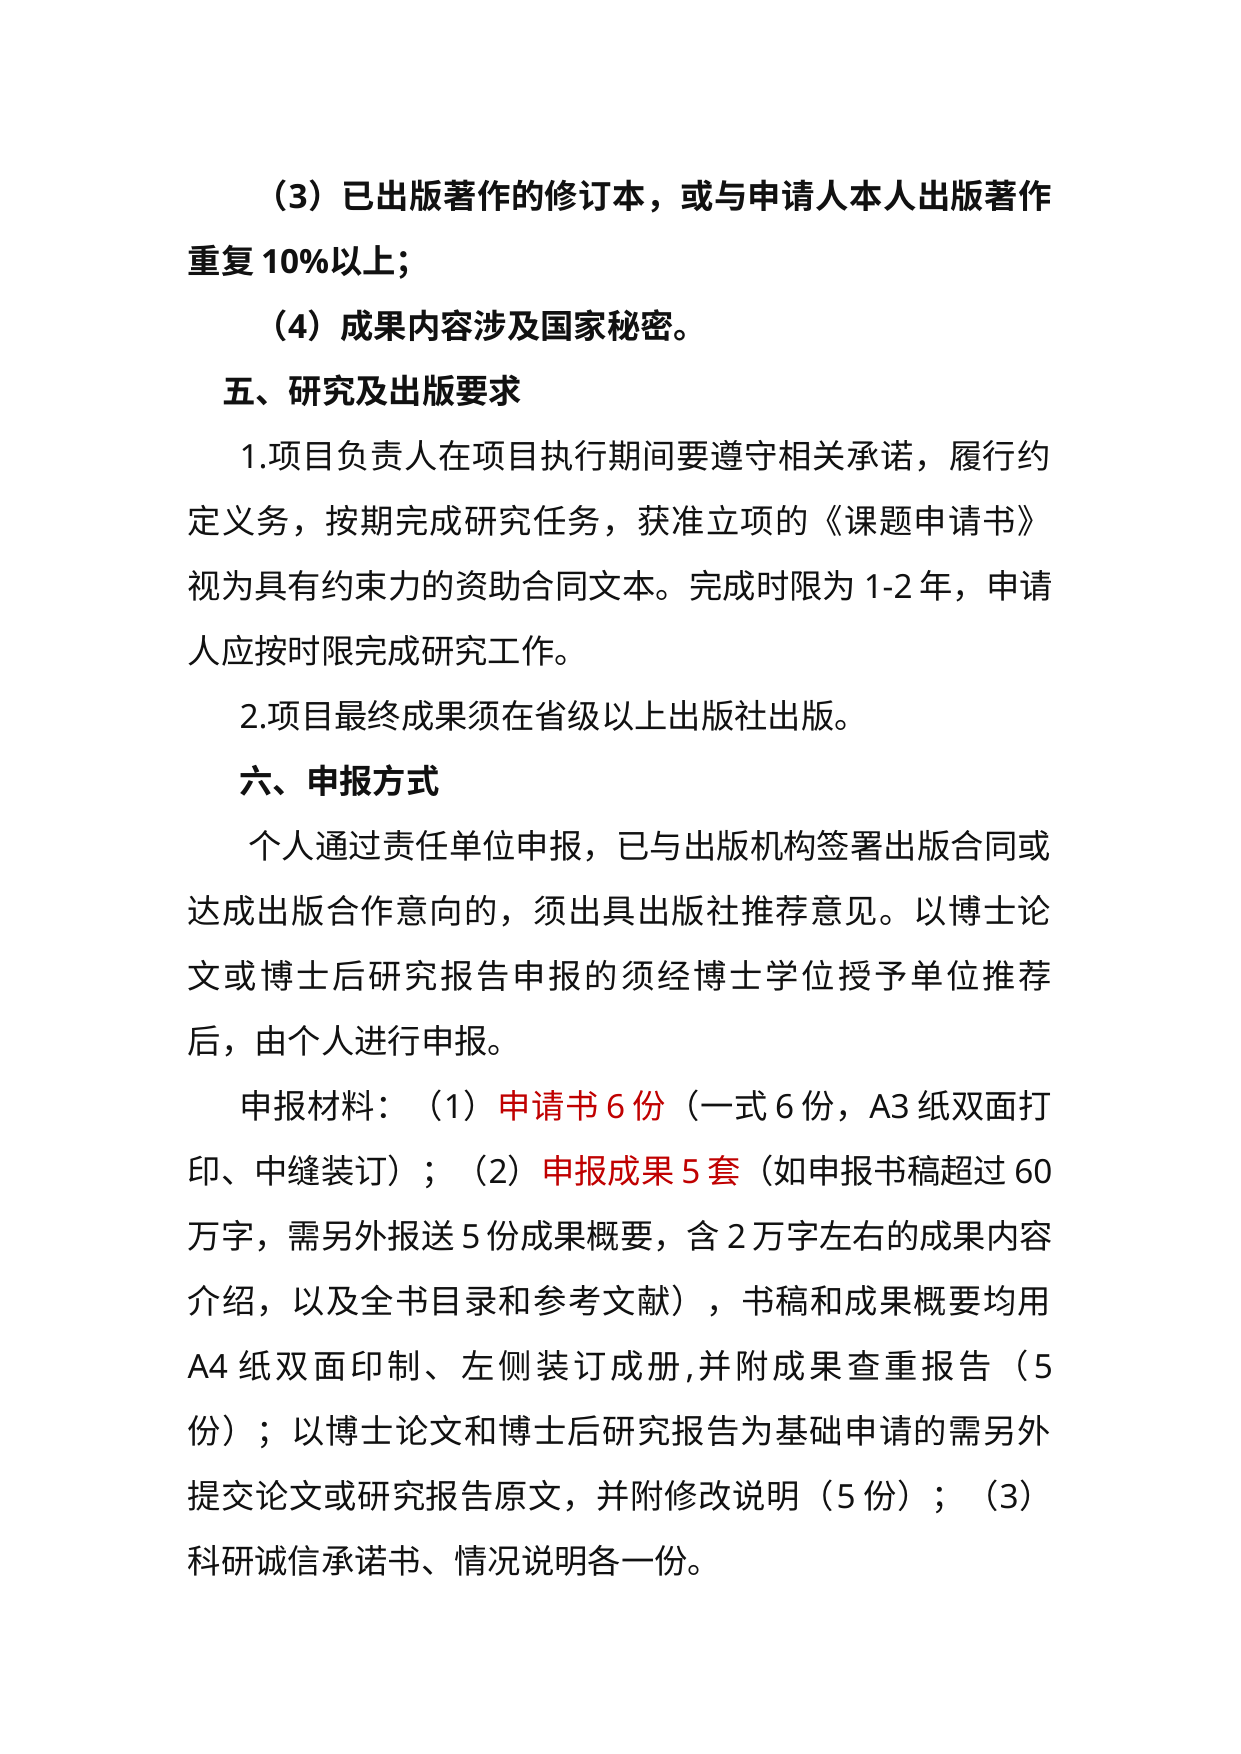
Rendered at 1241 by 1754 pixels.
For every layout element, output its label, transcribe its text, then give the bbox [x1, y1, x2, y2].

text 五、研究及出版要求 [187, 357, 1053, 422]
text 1.项目负责人在项目执行期间要遵守相关承诺，履行约定义务，按期完成研究任务，获准立项的《课题申请书》视为具有约束力的资助合同文本。完成时限为1-2年，申请人应按时限完成研究工作。 [187, 422, 1053, 682]
text 申报材料：（1）申请书6份（一式6份，A3纸双面打印、中缝装订）；（2）申报成果5套（如申报书稿超过60万字，需另外报送5份成果概要，含2万字左右的成果内容介绍，以及全书目录和参考文献），书稿和成果概要均用A4纸双面印制、左侧装订成册,并附成果查重报告（5份）；以博士论文和博士后研究报告为基础申请的需另外提交论文或研究报告原文，并附修改说明（5份）；（3）科研诚信承诺书、情况说明各一份。 [187, 1072, 1053, 1592]
text 2.项目最终成果须在省级以上出版社出版。 [187, 682, 1053, 747]
text 个人通过责任单位申报，已与出版机构签署出版合同或达成出版合作意向的，须出具出版社推荐意见。以博士论文或博士后研究报告申报的须经博士学位授予单位推荐后，由个人进行申报。 [187, 812, 1053, 1072]
text （3）已出版著作的修订本，或与申请人本人出版著作重复10%以上； [187, 162, 1053, 292]
text （4）成果内容涉及国家秘密。 [187, 292, 1053, 357]
text 六、申报方式 [187, 747, 1053, 812]
